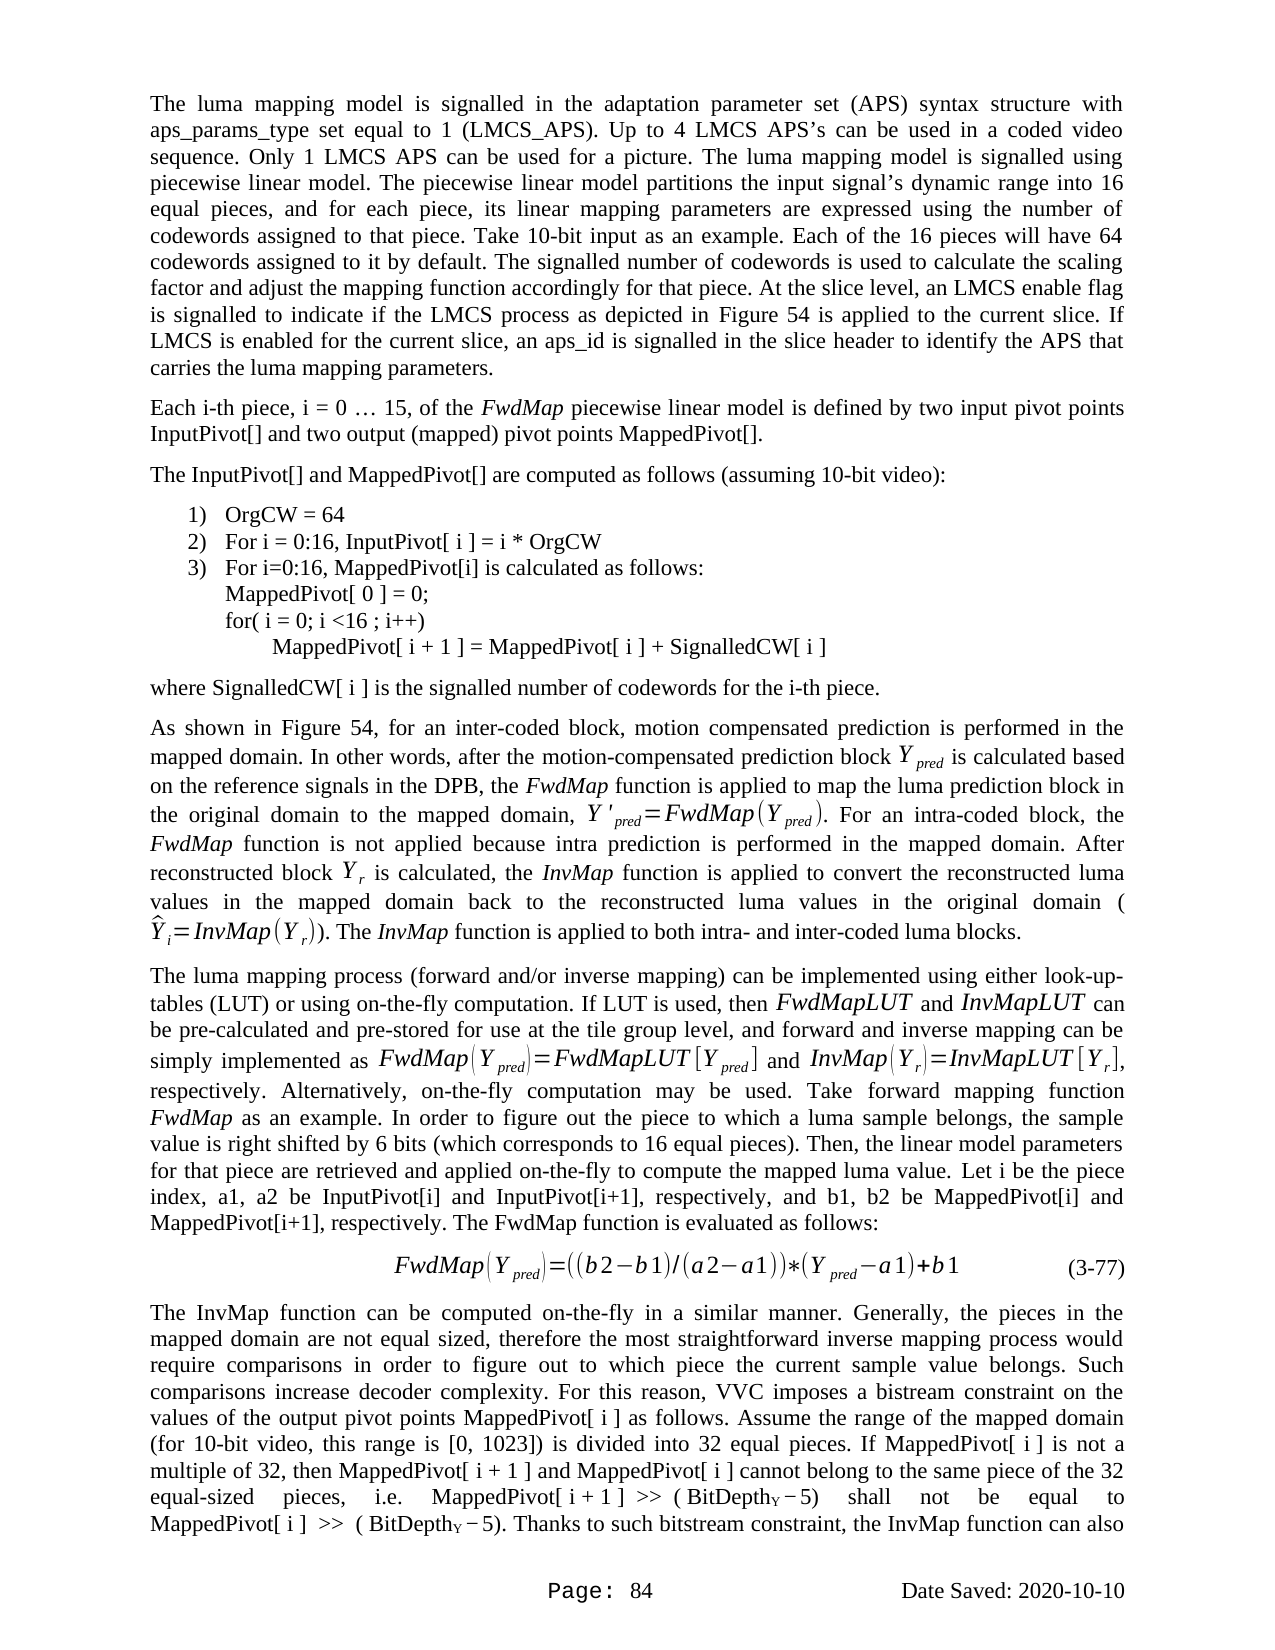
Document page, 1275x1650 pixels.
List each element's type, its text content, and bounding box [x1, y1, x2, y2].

list For i = 0:16, InputPivot[ i ] = i * OrgCW [187, 528, 1125, 554]
text where SignalledCW[ i ] is the signalled number of codewords for the i-th piece. [150, 674, 1125, 700]
text The InputPivot[] and MappedPivot[] are computed as follows (assuming 10-bit video): [150, 461, 1125, 487]
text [150, 1299, 1125, 1536]
text Each i-th piece, i = 0 … 15, of the FwdMap piecewise linear model is defined by two input pivot points InputPivot[] and two output (mapped) pivot points MappedPivot[]. [150, 394, 1125, 447]
list For i=0:16, MappedPivot[i] is calculated as follows: MappedPivot[ 0 ] = 0; for( i = 0; i <16 ; i++) MappedPivot[ i + 1 ] = MappedPivot[ i ] + SignalledCW[ i ] [187, 554, 1125, 659]
text As shown in Figure 54, for an inter-coded block, motion compensated prediction is performed in the mapped domain. In other words, after the motion-compensated prediction block is calculated based on the reference signals in the DPB, the FwdMap function is applied to map the luma prediction block in the original domain to the mapped domain, . For an intra-coded block, the FwdMap function is not applied because intra prediction is performed in the mapped domain. After reconstructed block is calculated, the InvMap function is applied to convert the reconstructed luma values in the mapped domain back to the reconstructed luma values in the original domain (). The InvMap function is applied to both intra- and inter-coded luma blocks. [150, 714, 1125, 948]
text The luma mapping model is signalled in the adaptation parameter set (APS) syntax structure with aps_params_type set equal to 1 (LMCS_APS). Up to 4 LMCS APS’s can be used in a coded video sequence. Only 1 LMCS APS can be used for a picture. The luma mapping model is signalled using piecewise linear model. The piecewise linear model partitions the input signal’s dynamic range into 16 equal pieces, and for each piece, its linear mapping parameters are expressed using the number of codewords assigned to that piece. Take 10-bit input as an example. Each of the 16 pieces will have 64 codewords assigned to it by default. The signalled number of codewords is used to calculate the scaling factor and adjust the mapping function accordingly for that piece. At the slice level, an LMCS enable flag is signalled to indicate if the LMCS process as depicted in Figure 54 is applied to the current slice. If LMCS is enabled for the current slice, an aps_id is signalled in the slice header to identify the APS that carries the luma mapping parameters. [150, 90, 1125, 380]
text The luma mapping process (forward and/or inverse mapping) can be implemented using either look-up-tables (LUT) or using on-the-fly computation. If LUT is used, then and can be pre-calculated and pre-stored for use at the tile group level, and forward and inverse mapping can be simply implemented as and , respectively. Alternatively, on-the-fly computation may be used. Take forward mapping function FwdMap as an example. In order to figure out the piece to which a luma sample belongs, the sample value is right shifted by 6 bits (which corresponds to 16 equal pieces). Then, the linear model parameters for that piece are retrieved and applied on-the-fly to compute the mapped luma value. Let i be the piece index, a1, a2 be InputPivot[i] and InputPivot[i+1], respectively, and b1, b2 be MappedPivot[i] and MappedPivot[i+1], respectively. The FwdMap function is evaluated as follows: [150, 963, 1125, 1236]
text (3-77) [150, 1250, 1125, 1284]
list OrgCW = 64 [187, 501, 1125, 528]
